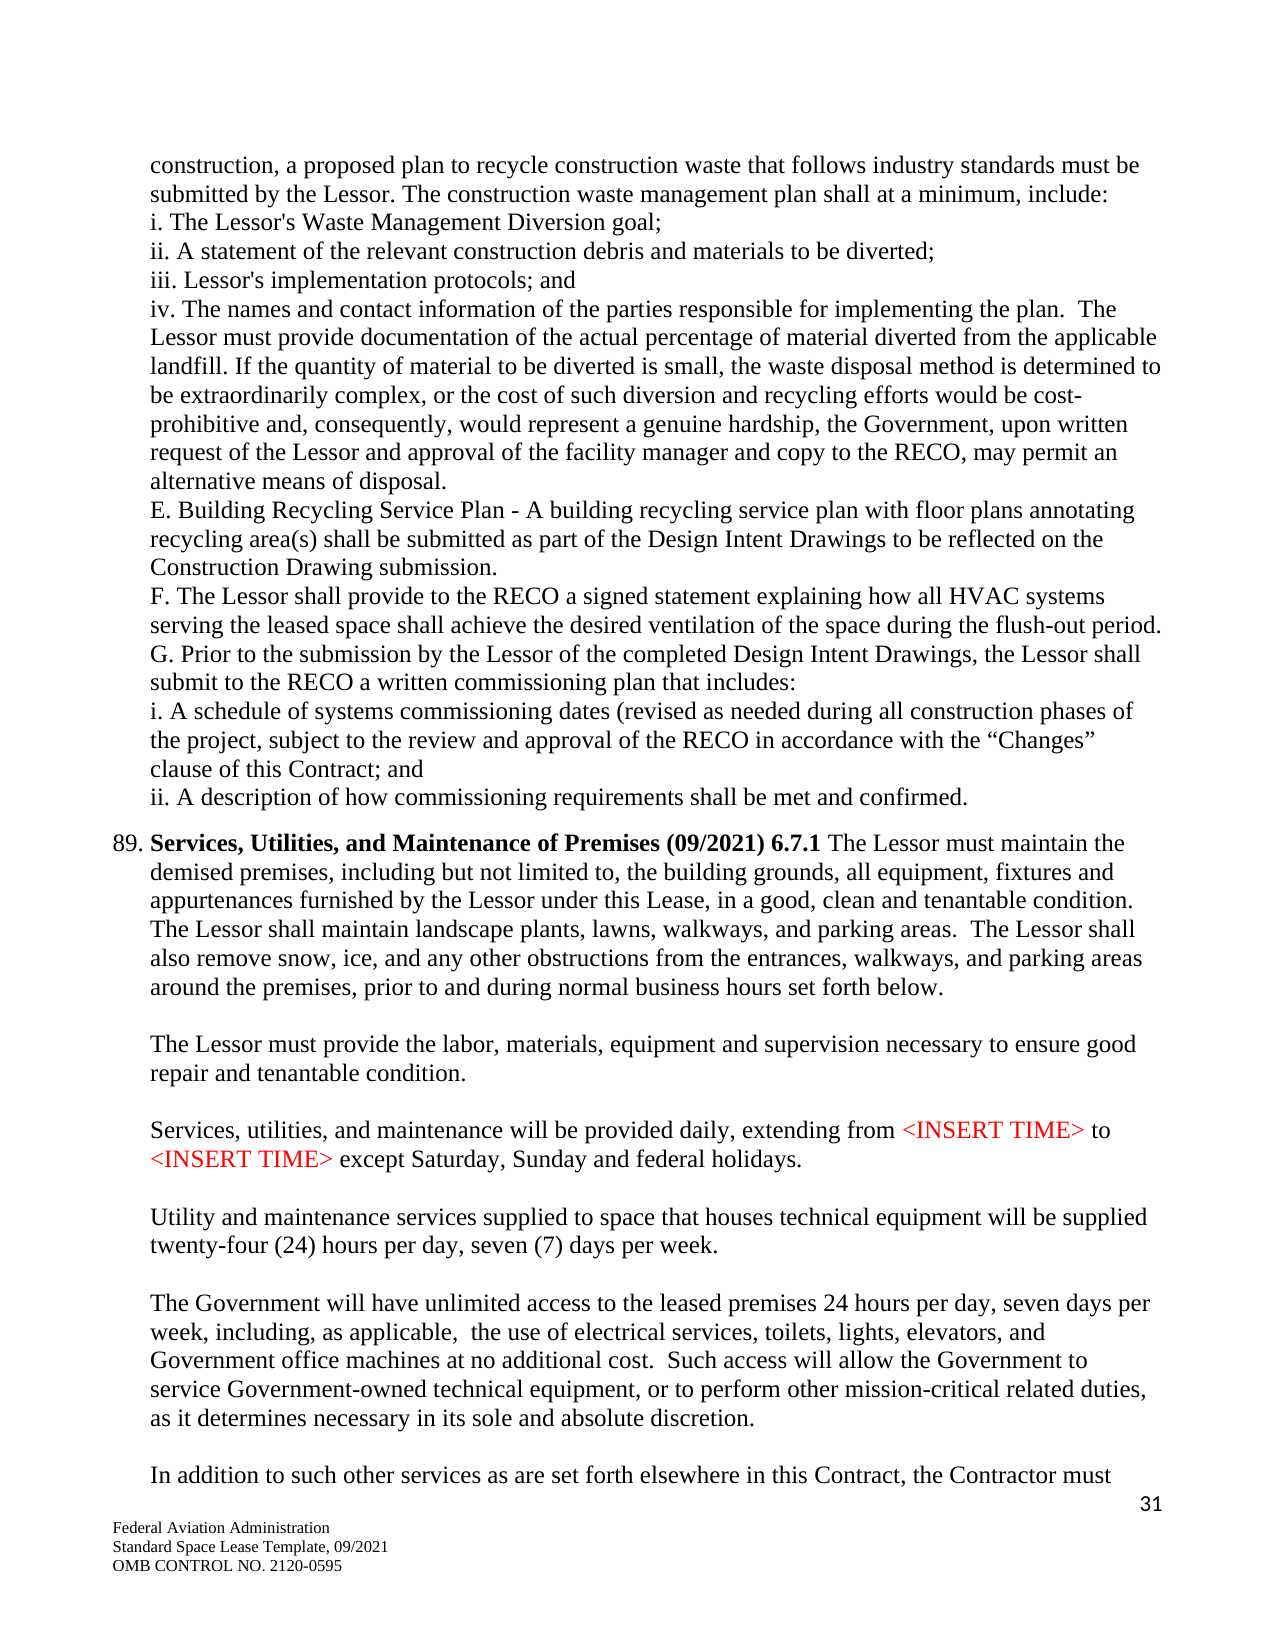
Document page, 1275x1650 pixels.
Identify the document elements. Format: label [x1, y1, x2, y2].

list [112, 150, 1162, 811]
list [112, 828, 1162, 1489]
